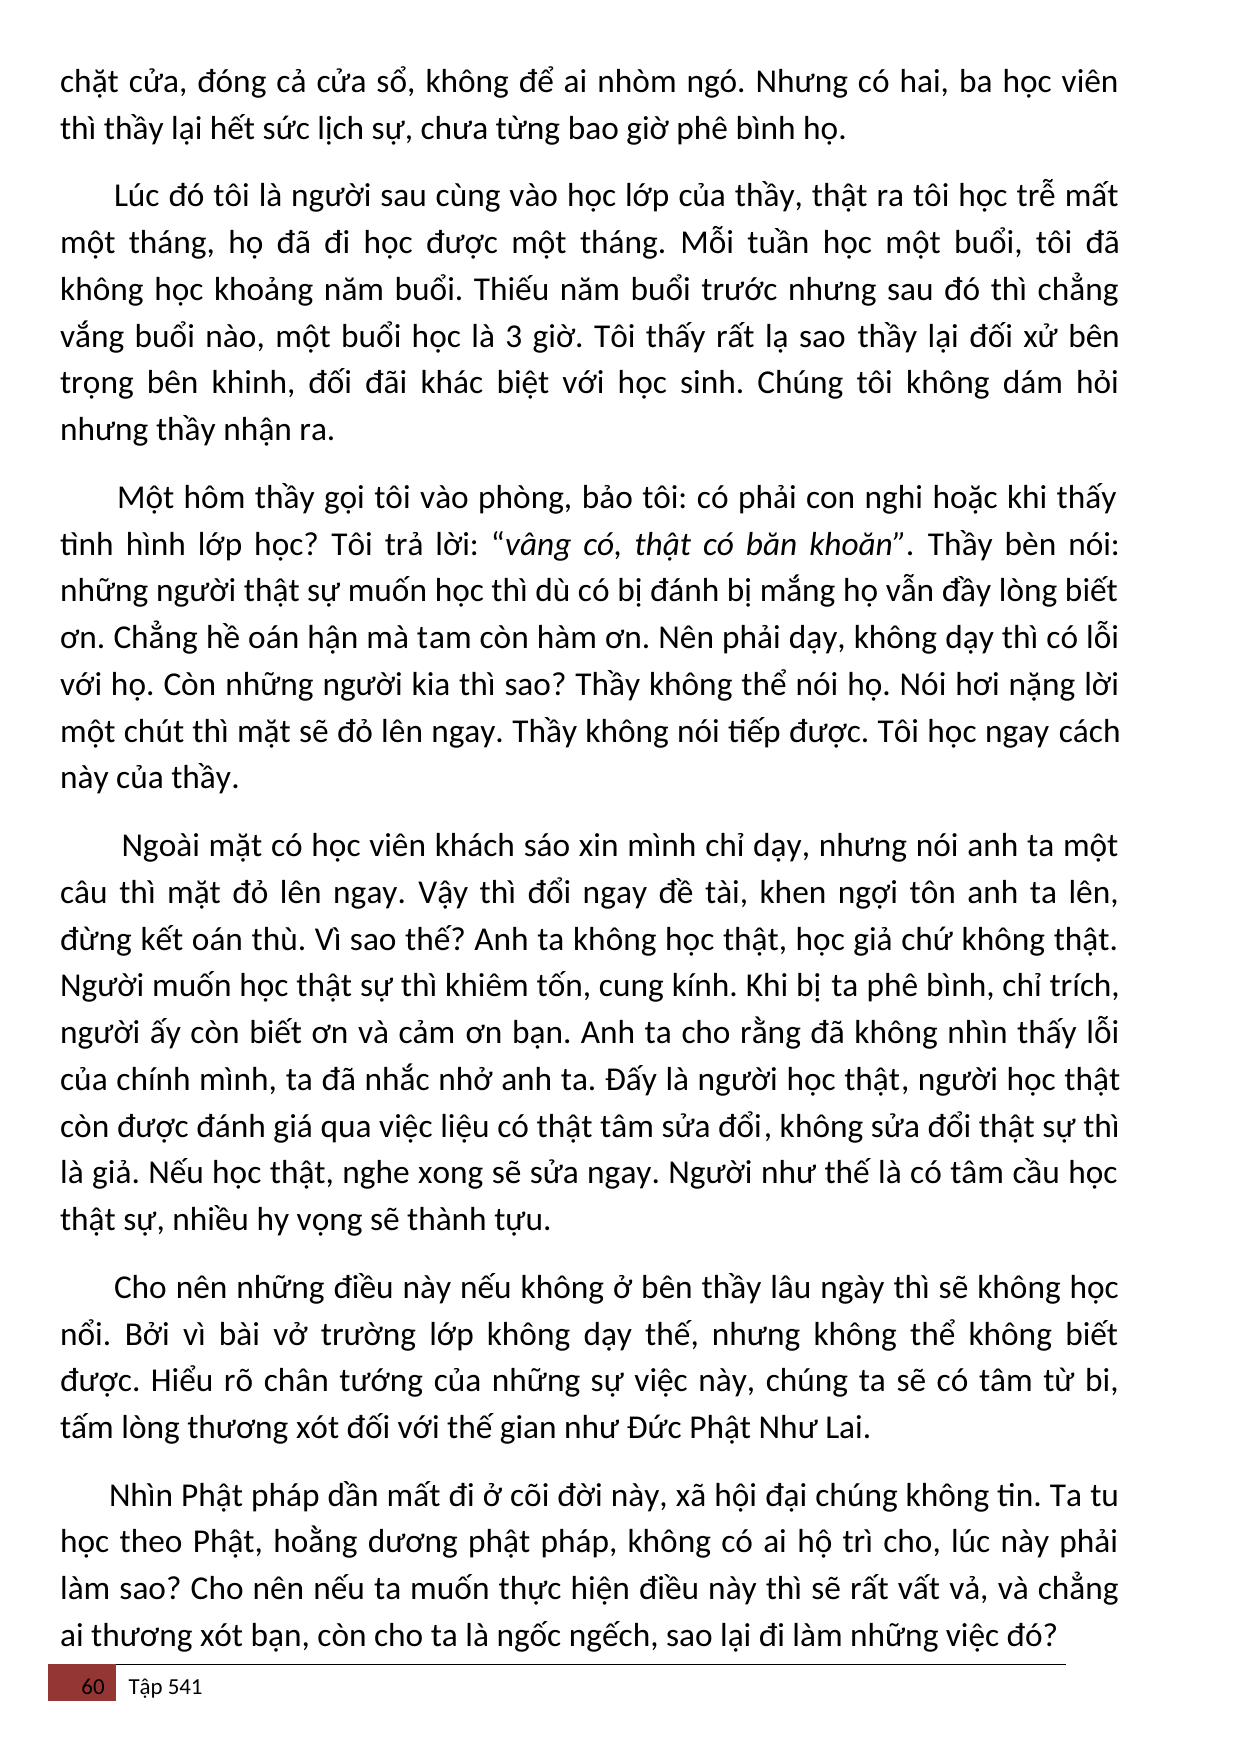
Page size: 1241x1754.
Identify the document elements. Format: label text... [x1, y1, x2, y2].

text Lúc đó tôi là người sau cùng vào học lớp của thầy, thật ra tôi học trễ mất một tháng, họ đã đi học được một tháng. Mỗi tuần học một buổi, tôi đã không học khoảng năm buổi. Thiếu năm buổi trước nhưng sau đó thì chẳng vắng buổi nào, một buổi học là 3 giờ. Tôi thấy rất lạ sao thầy lại đối xử bên trọng bên khinh, đối đãi khác biệt với học sinh. Chúng tôi không dám hỏi nhưng thầy nhận ra. [60, 174, 1120, 449]
text Cho nên những điều này nếu không ở bên thầy lâu ngày thì sẽ không học nổi. Bởi vì bài vở trường lớp không dạy thế, nhưng không thể không biết được. Hiểu rõ chân tướng của những sự việc này, chúng ta sẽ có tâm từ bi, tấm lòng thương xót đối với thế gian như Đức Phật Như Lai. [60, 1266, 1120, 1447]
text Ngoài mặt có học viên khách sáo xin mình chỉ dạy, nhưng nói anh ta một câu thì mặt đỏ lên ngay. Vậy thì đổi ngay đề tài, khen ngợi tôn anh ta lên, đừng kết oán thù. Vì sao thế? Anh ta không học thật, học giả chứ không thật. Người muốn học thật sự thì khiêm tốn, cung kính. Khi bị ta phê bình, chỉ trích, người ấy còn biết ơn và cảm ơn bạn. Anh ta cho rằng đã không nhìn thấy lỗi của chính mình, ta đã nhắc nhở anh ta. Đấy là người học thật, người học thật còn được đánh giá qua việc liệu có thật tâm sửa đổi, không sửa đổi thật sự thì là giả. Nếu học thật, nghe xong sẽ sửa ngay. Người như thế là có tâm cầu học thật sự, nhiều hy vọng sẽ thành tựu. [60, 824, 1120, 1239]
text Một hôm thầy gọi tôi vào phòng, bảo tôi: có phải con nghi hoặc khi thấy tình hình lớp học? Tôi trả lời: “vâng có, thật có băn khoăn”. Thầy bèn nói: những người thật sự muốn học thì dù có bị đánh bị mắng họ vẫn đầy lòng biết ơn. Chẳng hề oán hận mà tam còn hàm ơn. Nên phải dạy, không dạy thì có lỗi với họ. Còn những người kia thì sao? Thầy không thể nói họ. Nói hơi nặng lời một chút thì mặt sẽ đỏ lên ngay. Thầy không nói tiếp được. Tôi học ngay cách này của thầy. [60, 476, 1120, 797]
text Nhìn Phật pháp dần mất đi ở cõi đời này, xã hội đại chúng không tin. Ta tu học theo Phật, hoằng dương phật pháp, không có ai hộ trì cho, lúc này phải làm sao? Cho nên nếu ta muốn thực hiện điều này thì sẽ rất vất vả, và chẳng ai thương xót bạn, còn cho ta là ngốc ngếch, sao lại đi làm những việc đó? [60, 1474, 1120, 1655]
